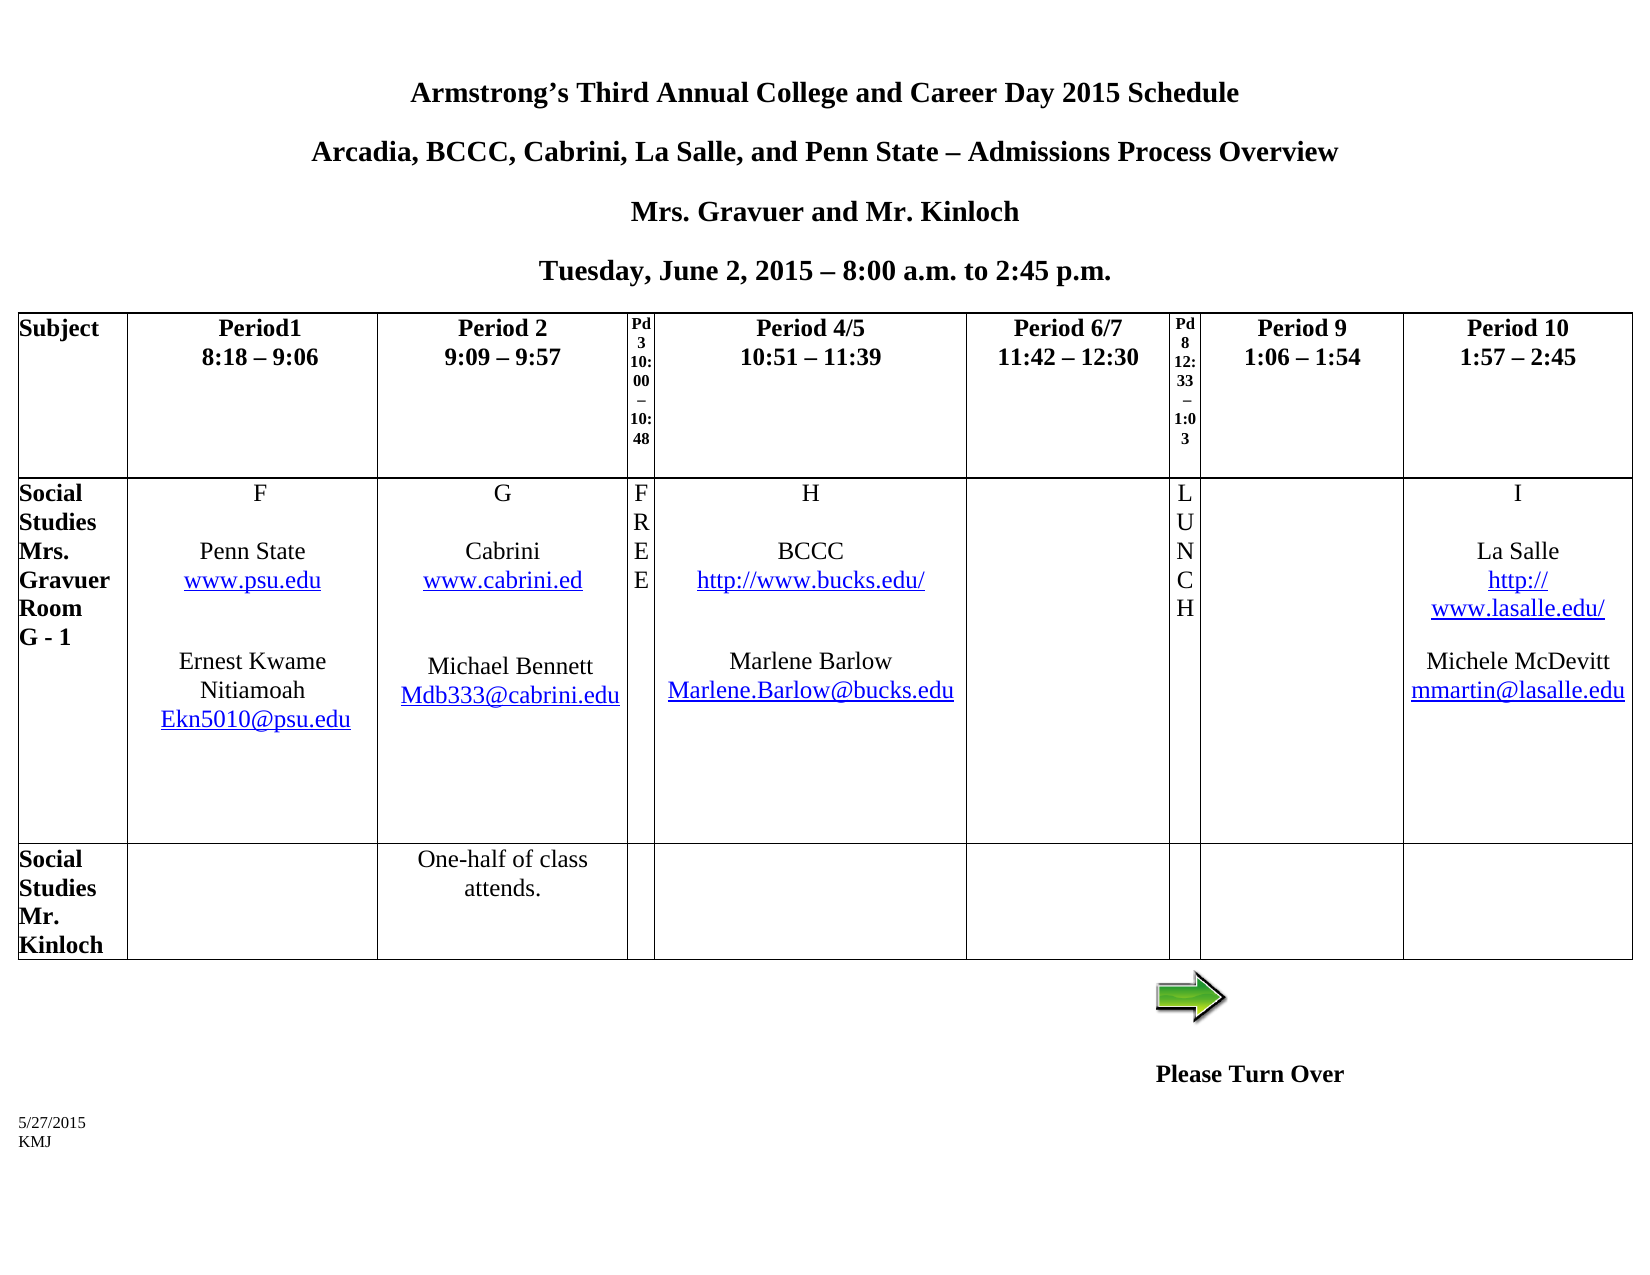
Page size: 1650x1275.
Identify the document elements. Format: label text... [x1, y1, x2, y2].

text Tuesday, June 2, 2015 – 8:00 a.m. to 2:45 p.m. [18, 253, 1632, 287]
table_header Period 10 1:57 – 2:45 [1404, 314, 1632, 477]
table_cell [1201, 844, 1403, 959]
table_cell H BCCC http://www.bucks.edu/ Marlene Barlow Marlene.Barlow@bucks.edu [655, 479, 966, 843]
table_cell [128, 844, 377, 959]
table_cell [967, 844, 1169, 959]
table_cell [1404, 844, 1632, 959]
table_cell [1201, 479, 1403, 843]
table_cell L U N C H [1170, 479, 1200, 843]
text KMJ [18, 1132, 1632, 1151]
table_cell F Penn State www.psu.edu Ernest Kwame Nitiamoah Ekn5010@psu.edu [128, 479, 377, 843]
table_cell Social Studies Mr. Kinloch [19, 844, 127, 959]
text Armstrong’s Third Annual College and Career Day 2015 Schedule [18, 75, 1632, 108]
table_cell Social Studies Mrs. Gravuer Room G - 1 [19, 479, 127, 843]
text 5/27/2015 [18, 1113, 1632, 1132]
table_header Pd 8 12: 33 – 1:03 [1170, 314, 1200, 477]
table_cell One-half of class attends. [378, 844, 627, 959]
table_header Pd 3 10:00 – 10:48 [628, 314, 654, 477]
text Mrs. Gravuer and Mr. Kinloch [18, 194, 1632, 227]
table_cell [628, 844, 654, 959]
table_cell [655, 844, 966, 959]
table_cell I La Salle http://www.lasalle.edu/ Michele McDevitt mmartin@lasalle.edu [1404, 479, 1632, 843]
table_header Period 4/5 10:51 – 11:39 [655, 314, 966, 477]
table_cell F R E E [628, 479, 654, 843]
table_cell G Cabrini www.cabrini.ed Michael Bennett Mdb333@cabrini.edu ‎ [378, 479, 627, 843]
text Arcadia, BCCC, Cabrini, La Salle, and Penn State – Admissions Process Overview [18, 134, 1632, 168]
table_header Period 6/7 11:42 – 12:30 [967, 314, 1169, 477]
table_header Period 9 1:06 – 1:54 [1201, 314, 1403, 477]
text Please Turn Over [843, 1059, 1632, 1088]
table_cell [967, 479, 1169, 843]
table_cell [1170, 844, 1200, 959]
table_header Period 2 9:09 – 9:57 [378, 314, 627, 477]
table_header Period1 8:18 – 9:06 [128, 314, 377, 477]
table_header Subject [19, 314, 127, 477]
picture [1154, 960, 1228, 1034]
